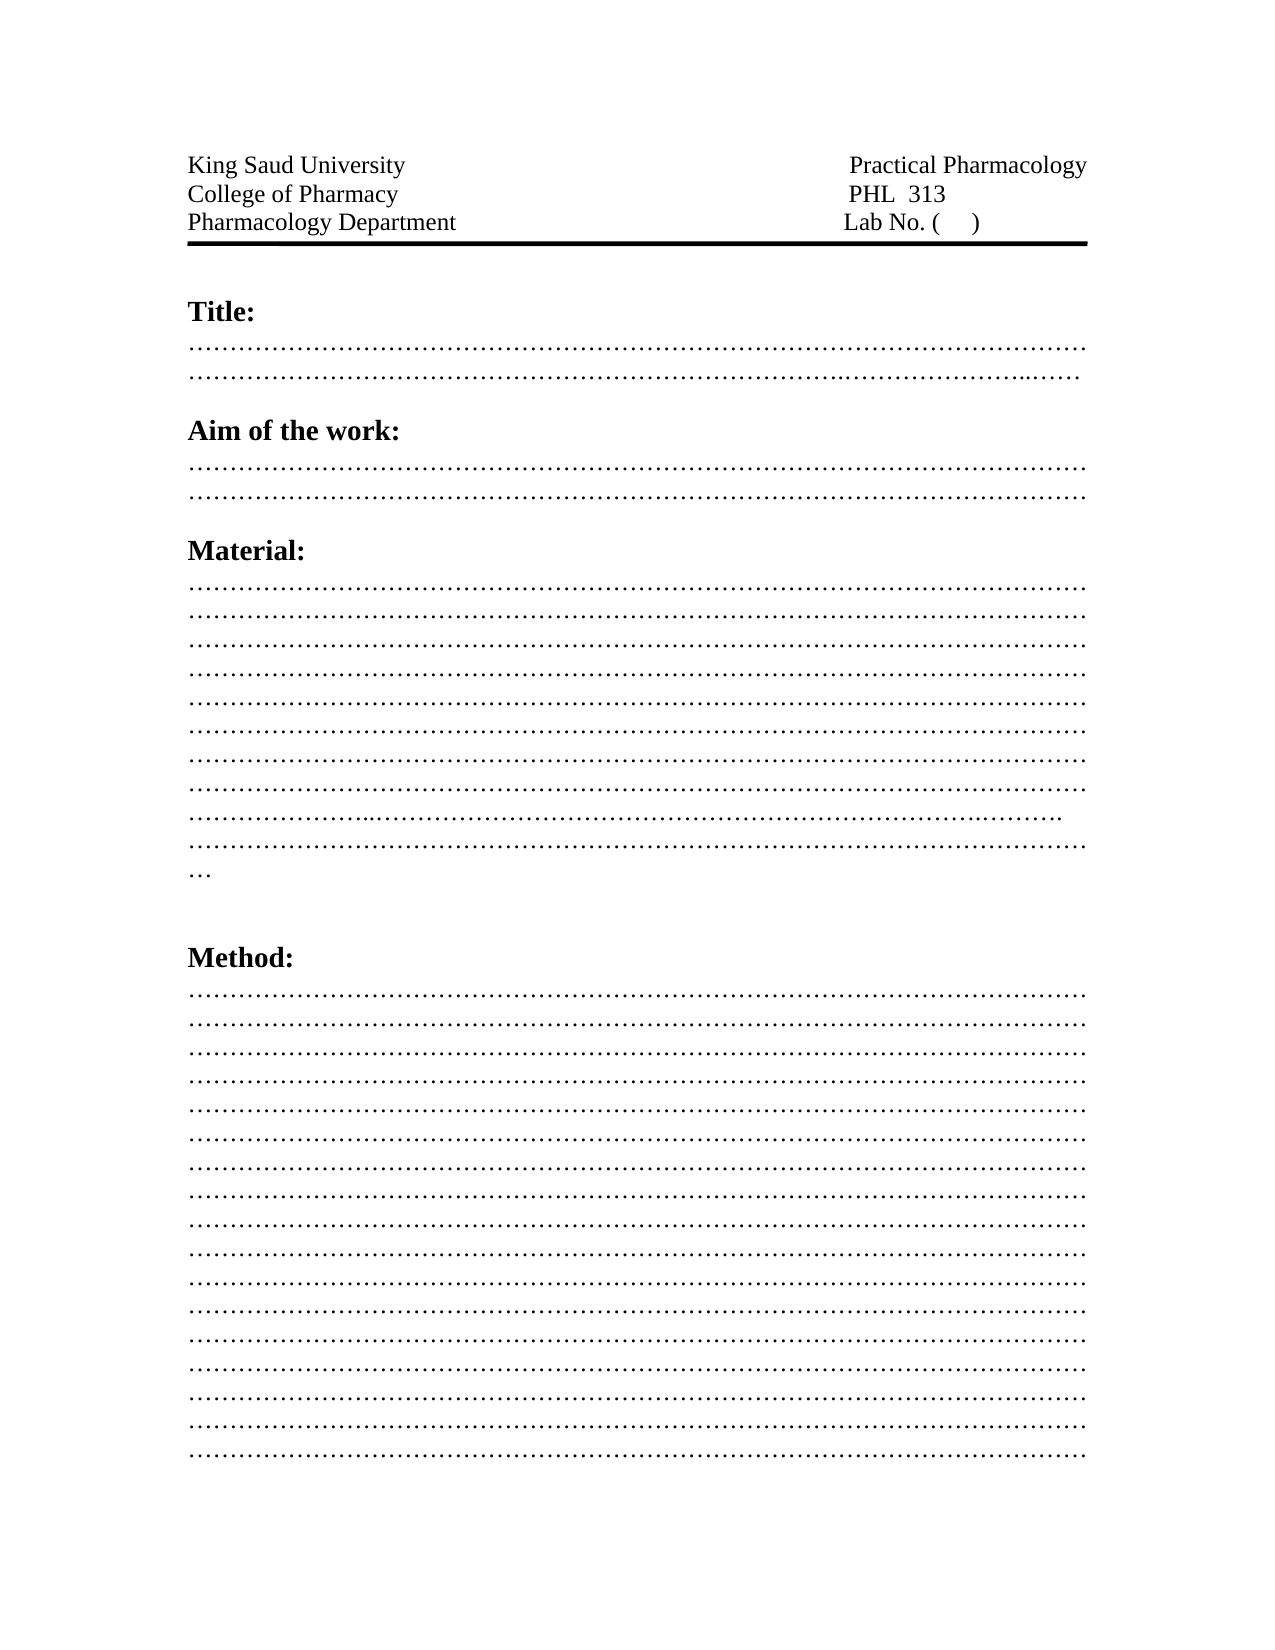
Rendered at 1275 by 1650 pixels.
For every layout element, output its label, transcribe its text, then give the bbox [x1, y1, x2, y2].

text …………………………………………………………………………………………………………………………………………………………………………………………………………………………………………………………………………………………………………………………………………………………………………………………………………………………………………………………………………………………………………………………………………………………………………………………………………………………………………………………………………………………………………………………………………………………………………………………………………………..……………………………………………………………….……….………………………………………………………………………………………………… [187, 567, 1087, 883]
text Method: [187, 941, 1087, 974]
text College of Pharmacy PHL 313 [187, 179, 1087, 207]
text Material: [187, 533, 1087, 567]
text Pharmacology Department Lab No. ( ) [187, 207, 1087, 236]
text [187, 974, 1087, 1463]
text …………………………………………………………………………………………………………………………………………………………………….…………………..…… [187, 327, 1087, 385]
text Aim of the work: [187, 413, 1087, 447]
text Title: [187, 294, 1087, 327]
text King Saud University Practical Pharmacology [187, 150, 1087, 179]
text ……………………………………………………………………………………………………………………………………………………………………………………………… [187, 447, 1087, 504]
